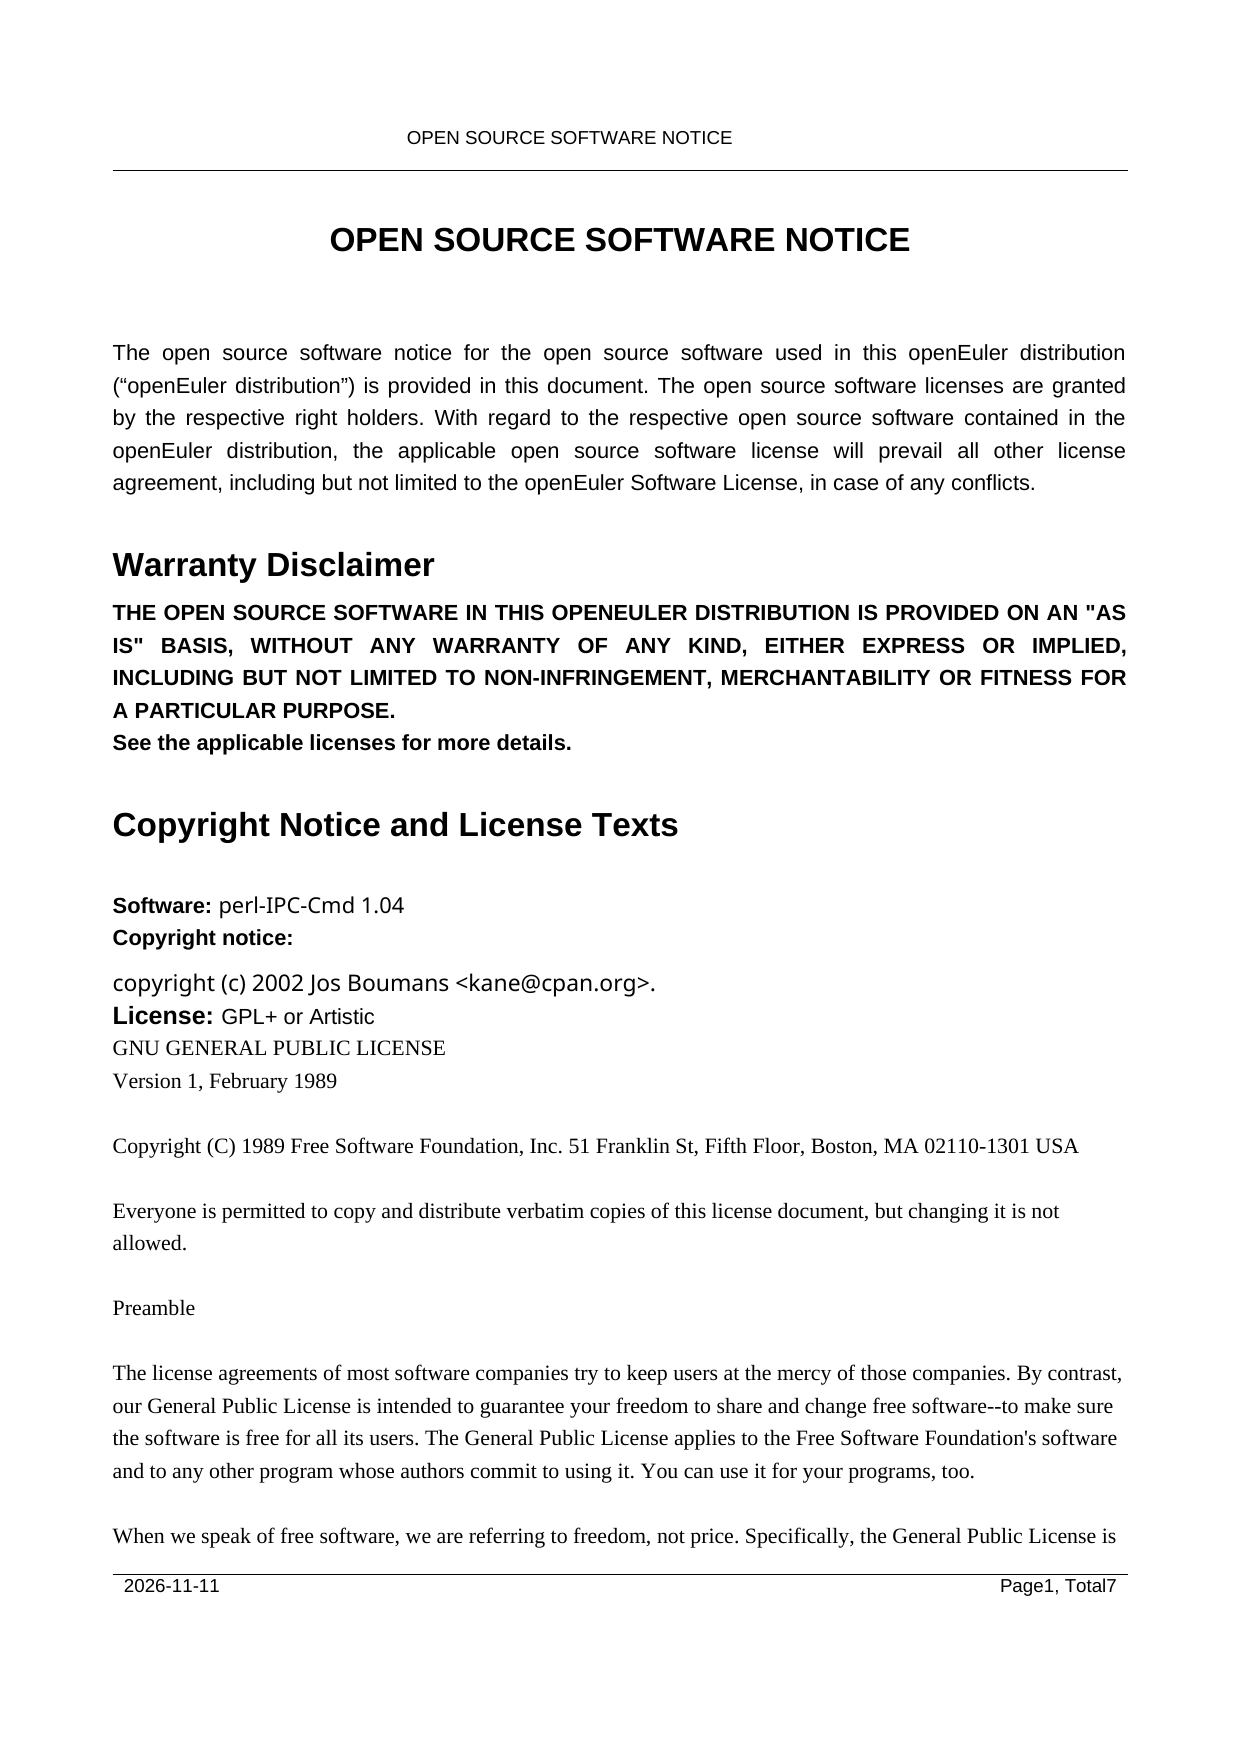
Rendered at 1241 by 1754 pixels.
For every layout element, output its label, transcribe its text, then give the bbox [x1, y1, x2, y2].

title Software: perl-IPC-Cmd 1.04 [112, 889, 1128, 921]
text License: GPL+ or Artistic [112, 999, 1128, 1031]
text Copyright notice: [112, 921, 1128, 954]
text Copyright Notice and License Texts [112, 791, 1128, 856]
text OPEN SOURCE SOFTWARE NOTICE [112, 206, 1128, 271]
text THE OPEN SOURCE SOFTWARE IN THIS OPENEULER DISTRIBUTION IS PROVIDED ON AN "AS IS" BASIS, WITHOUT ANY WARRANTY OF ANY KIND, EITHER EXPRESS OR IMPLIED, INCLUDING BUT NOT LIMITED TO NON-INFRINGEMENT, MERCHANTABILITY OR FITNESS FOR A PARTICULAR PURPOSE. See the applicable licenses for more details. [112, 596, 1128, 759]
text The open source software notice for the open source software used in this openEuler distribution (“openEuler distribution”) is provided in this document. The open source software licenses are granted by the respective right holders. With regard to the respective open source software contained in the openEuler distribution, the applicable open source software license will prevail all other license agreement, including but not limited to the openEuler Software License, in case of any conflicts. [112, 336, 1128, 499]
text copyright (c) 2002 Jos Boumans <kane@cpan.org>. [112, 966, 1128, 999]
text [112, 1031, 1128, 1551]
text Warranty Disclaimer [112, 531, 1128, 596]
